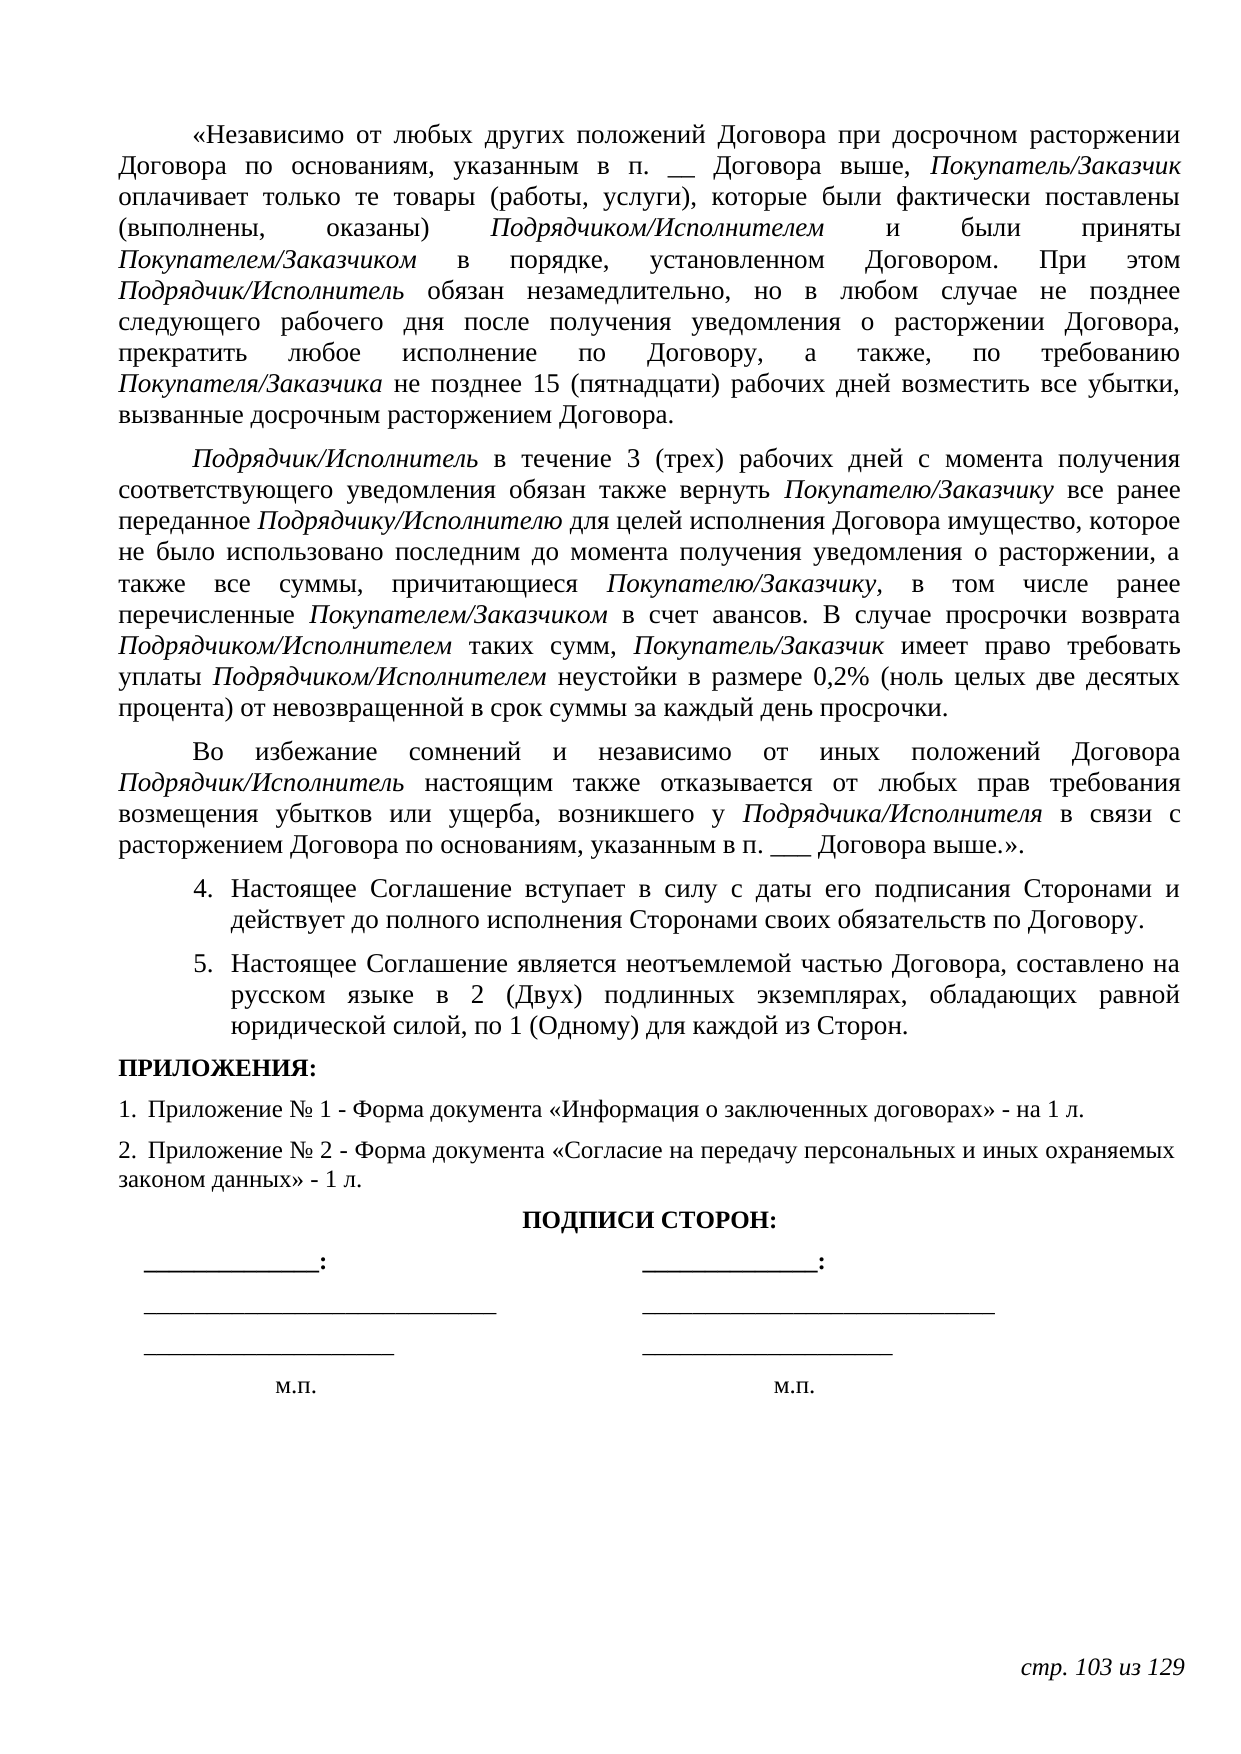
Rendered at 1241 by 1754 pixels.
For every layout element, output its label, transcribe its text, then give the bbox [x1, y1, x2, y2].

table_header ______________: [631, 1234, 1167, 1275]
table_cell ____________________________ ____________________ м.п. [133, 1275, 631, 1399]
text «Независимо от любых других положений Договора при досрочном расторжении Договора по основаниям, указанным в п. __ Договора выше, Покупатель/Заказчик оплачивает только те товары (работы, услуги), которые были фактически поставлены (выполнены, оказаны) Подрядчиком/Исполнителем и были приняты Покупателем/Заказчиком в порядке, установленном Договором. При этом Подрядчик/Исполнитель обязан незамедлительно, но в любом случае не позднее следующего рабочего дня после получения уведомления о расторжении Договора, прекратить любое исполнение по Договору, а также, по требованию Покупателя/Заказчика не позднее 15 (пятнадцати) рабочих дней возместить все убытки, вызванные досрочным расторжением Договора. [118, 118, 1181, 429]
title ПОДПИСИ СТОРОН: [118, 1205, 1181, 1234]
list Приложение № 2 - Форма документа «Согласие на передачу персональных и иных охраняемых законом данных» - 1 л. [118, 1135, 1177, 1193]
list Приложение № 1 - Форма документа «Информация о заключенных договорах» - на 1 л. [118, 1094, 1177, 1123]
text ПРИЛОЖЕНИЯ: [118, 1053, 1181, 1081]
list Настоящее Соглашение является неотъемлемой частью Договора, составлено на русском языке в 2 (Двух) подлинных экземплярах, обладающих равной юридической силой, по 1 (Одному) для каждой из Сторон. [193, 947, 1181, 1040]
table_header ______________: [133, 1234, 631, 1275]
text Во избежание сомнений и независимо от иных положений Договора Подрядчик/Исполнитель настоящим также отказывается от любых прав требования возмещения убытков или ущерба, возникшего у Подрядчика/Исполнителя в связи с расторжением Договора по основаниям, указанным в п. ___ Договора выше.». [118, 735, 1181, 859]
table_cell ____________________________ ____________________ м.п. [631, 1275, 1167, 1399]
list Настоящее Соглашение вступает в силу с даты его подписания Сторонами и действует до полного исполнения Сторонами своих обязательств по Договору. [193, 872, 1181, 934]
text Подрядчик/Исполнитель в течение 3 (трех) рабочих дней с момента получения соответствующего уведомления обязан также вернуть Покупателю/Заказчику все ранее переданное Подрядчику/Исполнителю для целей исполнения Договора имущество, которое не было использовано последним до момента получения уведомления о расторжении, а также все суммы, причитающиеся Покупателю/Заказчику, в том числе ранее перечисленные Покупателем/Заказчиком в счет авансов. В случае просрочки возврата Подрядчиком/Исполнителем таких сумм, Покупатель/Заказчик имеет право требовать уплаты Подрядчиком/Исполнителем неустойки в размере 0,2% (ноль целых две десятых процента) от невозвращенной в срок суммы за каждый день просрочки. [118, 442, 1181, 722]
